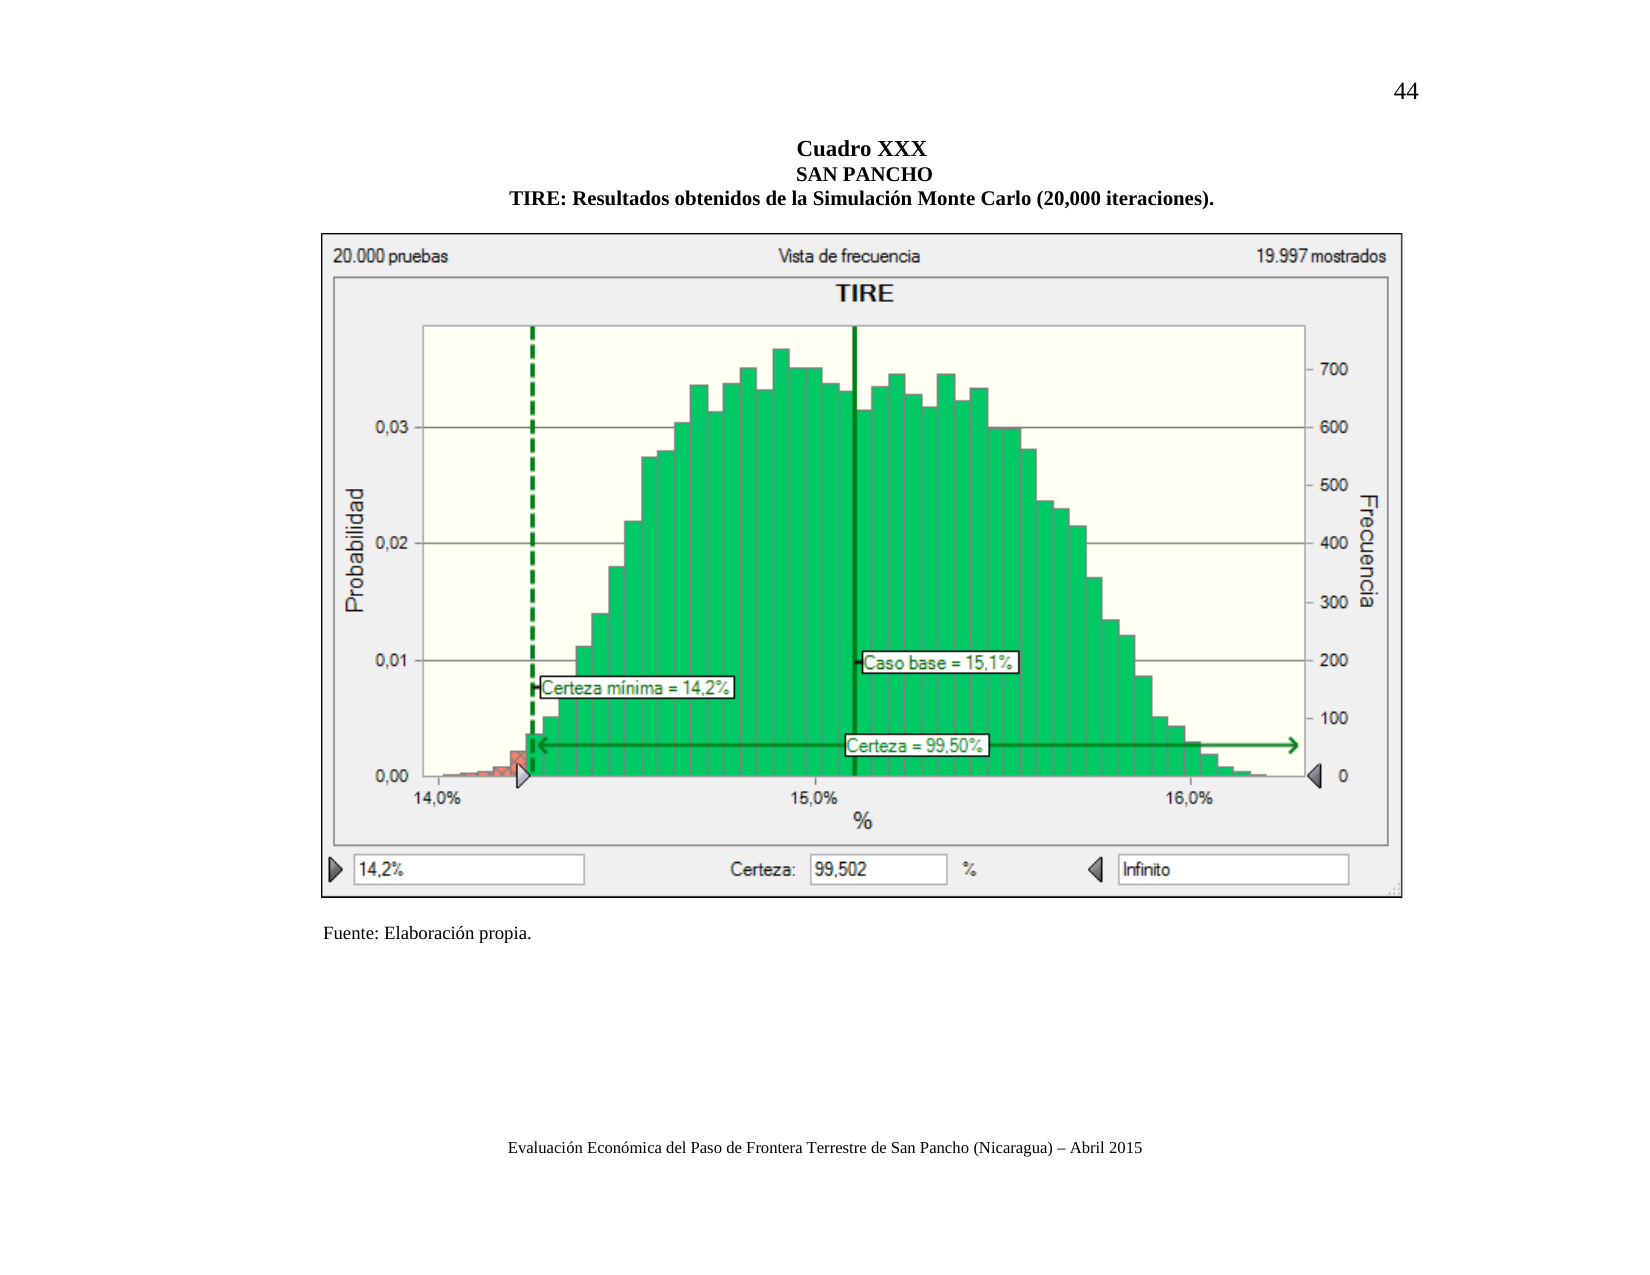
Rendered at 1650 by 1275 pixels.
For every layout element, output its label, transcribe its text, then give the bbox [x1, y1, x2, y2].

picture [321, 233, 1403, 898]
text Fuente: Elaboración propia. [150, 922, 1500, 943]
list TIRE: Resultados obtenidos de la Simulación Monte Carlo (20,000 iteraciones). [223, 186, 1500, 210]
list SAN PANCHO [223, 162, 1500, 186]
list Cuadro XXX [223, 135, 1500, 162]
